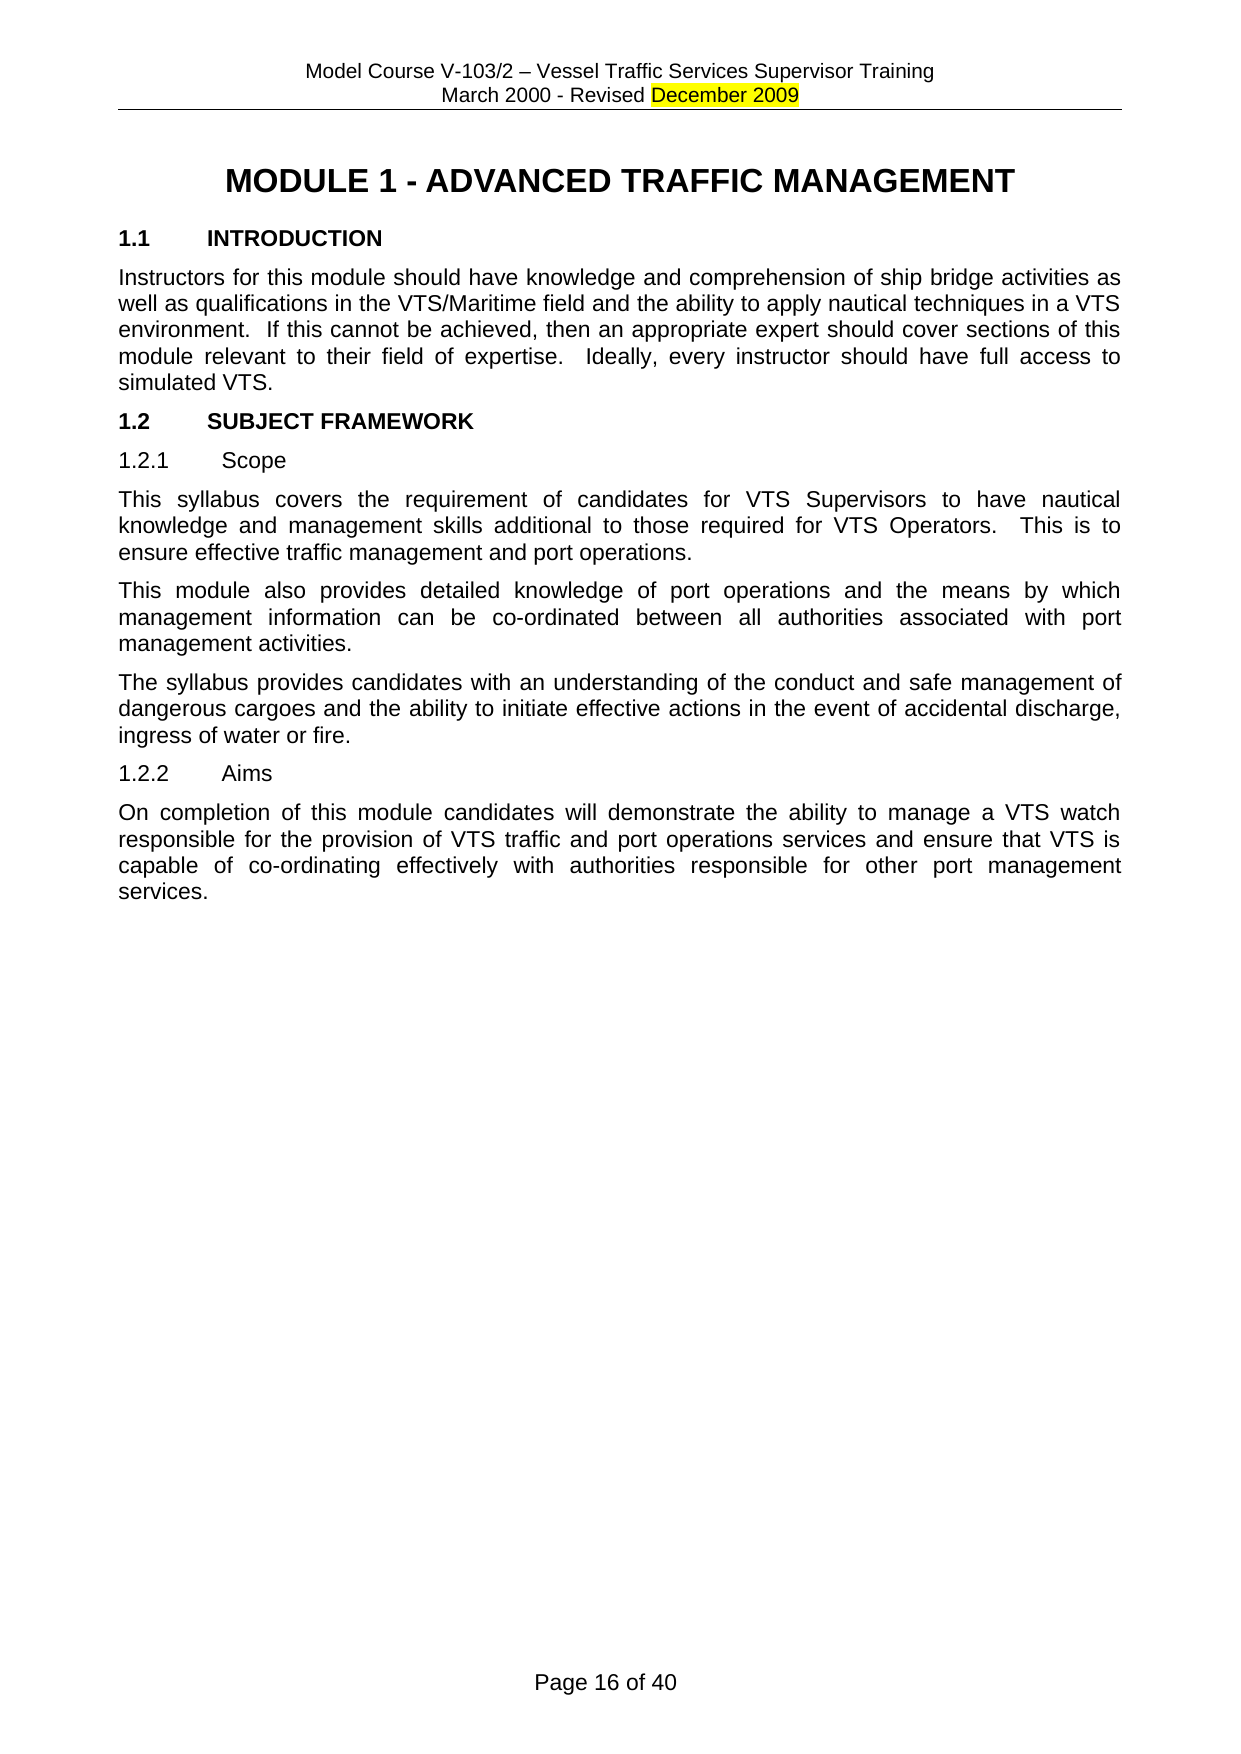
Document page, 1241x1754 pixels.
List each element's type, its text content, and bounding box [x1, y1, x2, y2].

subtitle Scope [118, 447, 1122, 473]
subtitle Aims [118, 760, 1122, 787]
text Instructors for this module should have knowledge and comprehension of ship bridge activities as well as qualifications in the VTS/Maritime field and the ability to apply nautical techniques in a VTS environment. If this cannot be achieved, then an appropriate expert should cover sections of this module relevant to their field of expertise. Ideally, every instructor should have full access to simulated VTS. [118, 264, 1122, 396]
text On completion of this module candidates will demonstrate the ability to manage a VTS watch responsible for the provision of VTS traffic and port operations services and ensure that VTS is capable of co-ordinating effectively with authorities responsible for other port management services. [118, 799, 1122, 905]
text This syllabus covers the requirement of candidates for VTS Supervisors to have nautical knowledge and management skills additional to those required for VTS Operators. This is to ensure effective traffic management and port operations. [118, 486, 1122, 565]
title MODULE 1 - ADVANCED TRAFFIC MANAGEMENT [118, 161, 1122, 200]
text This module also provides detailed knowledge of port operations and the means by which management information can be co-ordinated between all authorities associated with port management activities. [118, 577, 1122, 656]
subtitle INTRODUCTION [118, 225, 1122, 251]
text The syllabus provides candidates with an understanding of the conduct and safe management of dangerous cargoes and the ability to initiate effective actions in the event of accidental discharge, ingress of water or fire. [118, 669, 1122, 748]
subtitle SUBJECT FRAMEWORK [118, 408, 1122, 434]
